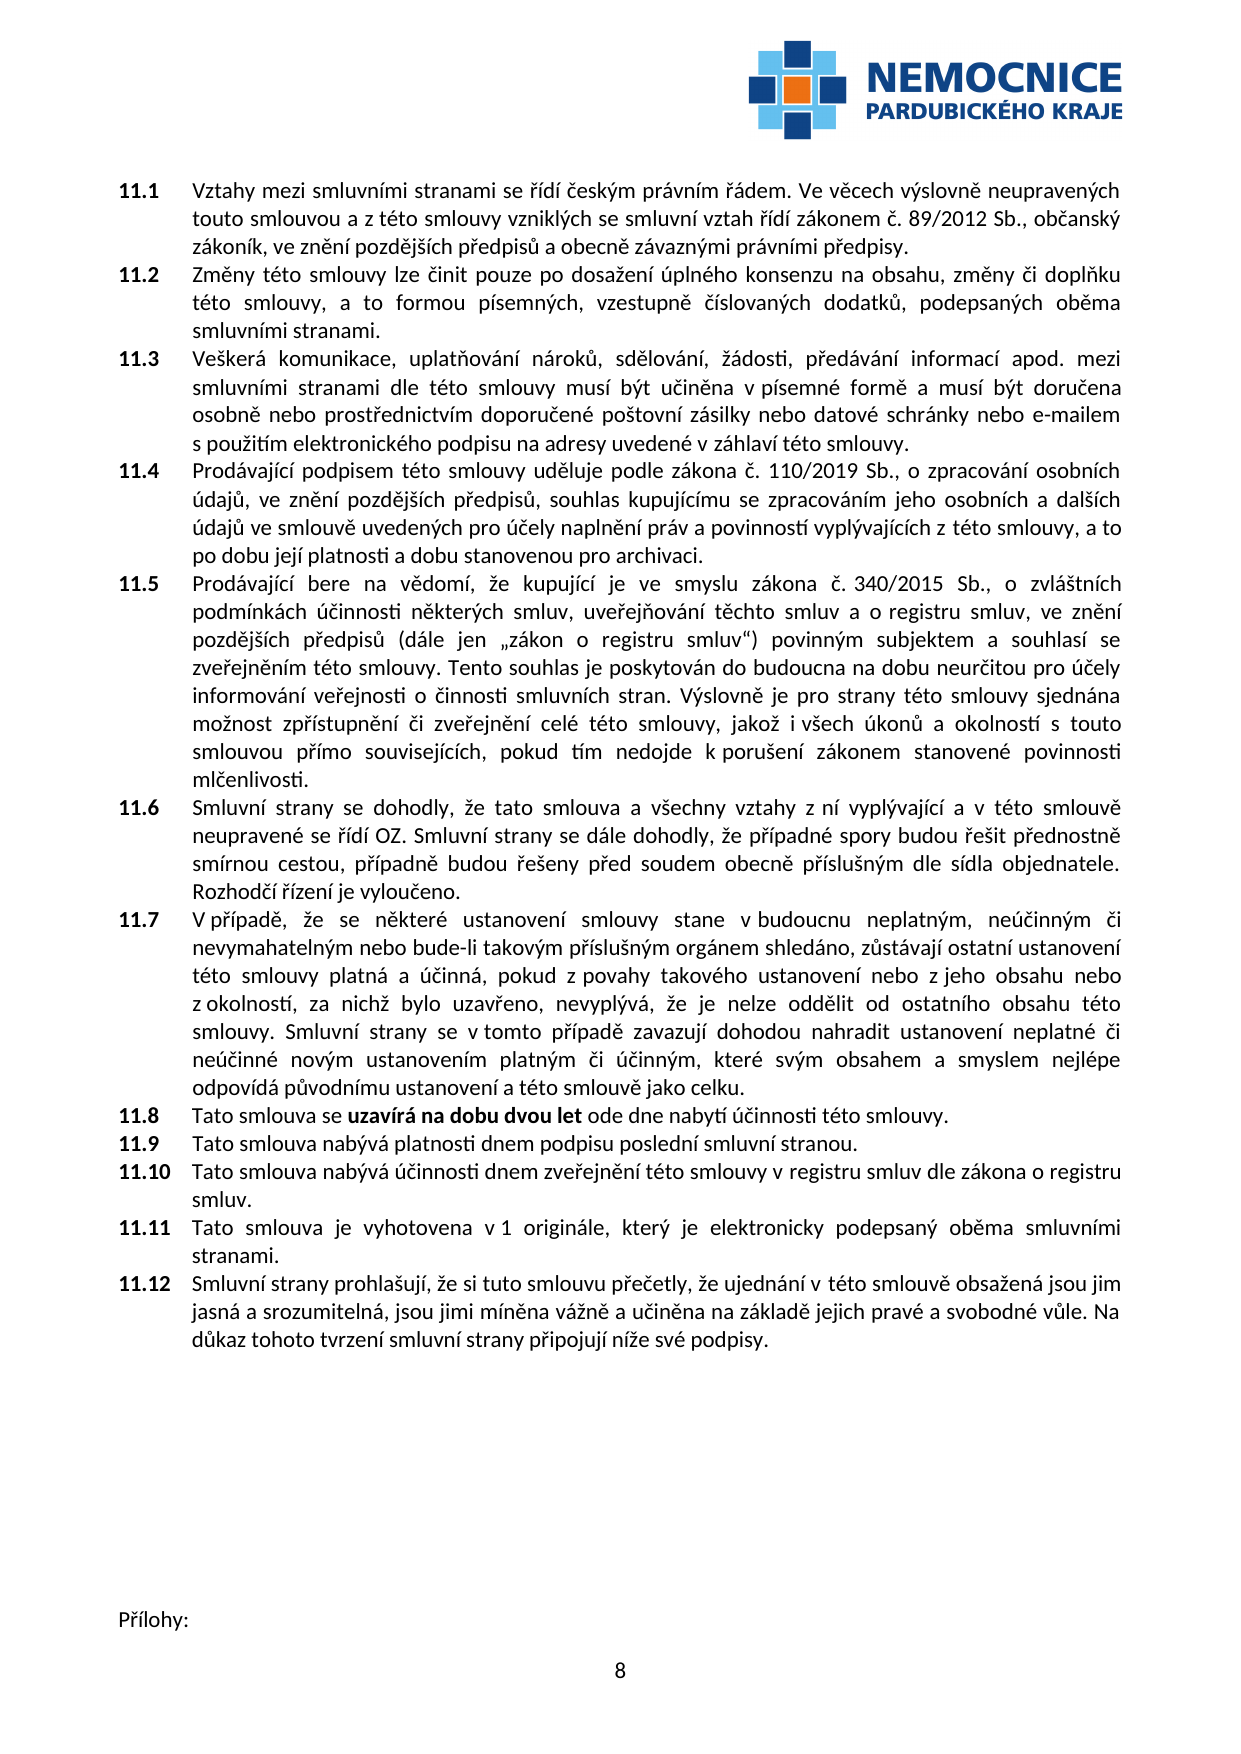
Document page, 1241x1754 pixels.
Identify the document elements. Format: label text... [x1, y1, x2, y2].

text 11.6 Smluvní strany se dohodly, že tato smlouva a všechny vztahy z ní vyplývající a v této smlouvě neupravené se řídí OZ. Smluvní strany se dále dohodly, že případné spory budou řešit přednostně smírnou cestou, případně budou řešeny před soudem obecně příslušným dle sídla objednatele. Rozhodčí řízení je vyloučeno. [118, 793, 1122, 905]
text 11.9 Tato smlouva nabývá platnosti dnem podpisu poslední smluvní stranou. [118, 1129, 1122, 1157]
text 11.12 Smluvní strany prohlašují, že si tuto smlouvu přečetly, že ujednání v této smlouvě obsažená jsou jim jasná a srozumitelná, jsou jimi míněna vážně a učiněna na základě jejich pravé a svobodné vůle. Na důkaz tohoto tvrzení smluvní strany připojují níže své podpisy. [118, 1269, 1122, 1353]
text 11.7 V případě, že se některé ustanovení smlouvy stane v budoucnu neplatným, neúčinným či nevymahatelným nebo bude-li takovým příslušným orgánem shledáno, zůstávají ostatní ustanovení této smlouvy platná a účinná, pokud z povahy takového ustanovení nebo z jeho obsahu nebo z okolností, za nichž bylo uzavřeno, nevyplývá, že je nelze oddělit od ostatního obsahu této smlouvy. Smluvní strany se v tomto případě zavazují dohodou nahradit ustanovení neplatné či neúčinné novým ustanovením platným či účinným, které svým obsahem a smyslem nejlépe odpovídá původnímu ustanovení a této smlouvě jako celku. [118, 905, 1122, 1101]
text Přílohy: [118, 1606, 1122, 1633]
text 11.4 Prodávající podpisem této smlouvy uděluje podle zákona č. 110/2019 Sb., o zpracování osobních údajů, ve znění pozdějších předpisů, souhlas kupujícímu se zpracováním jeho osobních a dalších údajů ve smlouvě uvedených pro účely naplnění práv a povinností vyplývajících z této smlouvy, a to po dobu její platnosti a dobu stanovenou pro archivaci. [118, 457, 1122, 569]
text 11.1 Vztahy mezi smluvními stranami se řídí českým právním řádem. Ve věcech výslovně neupravených touto smlouvou a z této smlouvy vzniklých se smluvní vztah řídí zákonem č. 89/2012 Sb., občanský zákoník, ve znění pozdějších předpisů a obecně závaznými právními předpisy. [118, 176, 1122, 261]
text 11.2 Změny této smlouvy lze činit pouze po dosažení úplného konsenzu na obsahu, změny či doplňku této smlouvy, a to formou písemných, vzestupně číslovaných dodatků, podepsaných oběma smluvními stranami. [118, 261, 1122, 344]
text 11.8 Tato smlouva se uzavírá na dobu dvou let ode dne nabytí účinnosti této smlouvy. [118, 1101, 1122, 1129]
text 11.3 Veškerá komunikace, uplatňování nároků, sdělování, žádosti, předávání informací apod. mezi smluvními stranami dle této smlouvy musí být učiněna v písemné formě a musí být doručena osobně nebo prostřednictvím doporučené poštovní zásilky nebo datové schránky nebo e-mailem s použitím elektronického podpisu na adresy uvedené v záhlaví této smlouvy. [118, 344, 1122, 457]
text 11.10 Tato smlouva nabývá účinnosti dnem zveřejnění této smlouvy v registru smluv dle zákona o registru smluv. [118, 1157, 1122, 1213]
text 11.5 Prodávající bere na vědomí, že kupující je ve smyslu zákona č. 340/2015 Sb., o zvláštních podmínkách účinnosti některých smluv, uveřejňování těchto smluv a o registru smluv, ve znění pozdějších předpisů (dále jen „zákon o registru smluv“) povinným subjektem a souhlasí se zveřejněním této smlouvy. Tento souhlas je poskytován do budoucna na dobu neurčitou pro účely informování veřejnosti o činnosti smluvních stran. Výslovně je pro strany této smlouvy sjednána možnost zpřístupnění či zveřejnění celé této smlouvy, jakož i všech úkonů a okolností s touto smlouvou přímo souvisejících, pokud tím nedojde k porušení zákonem stanovené povinnosti mlčenlivosti. [118, 569, 1122, 793]
text 11.11 Tato smlouva je vyhotovena v 1 originále, který je elektronicky podepsaný oběma smluvními stranami. [118, 1213, 1122, 1269]
picture [747, 40, 1123, 141]
